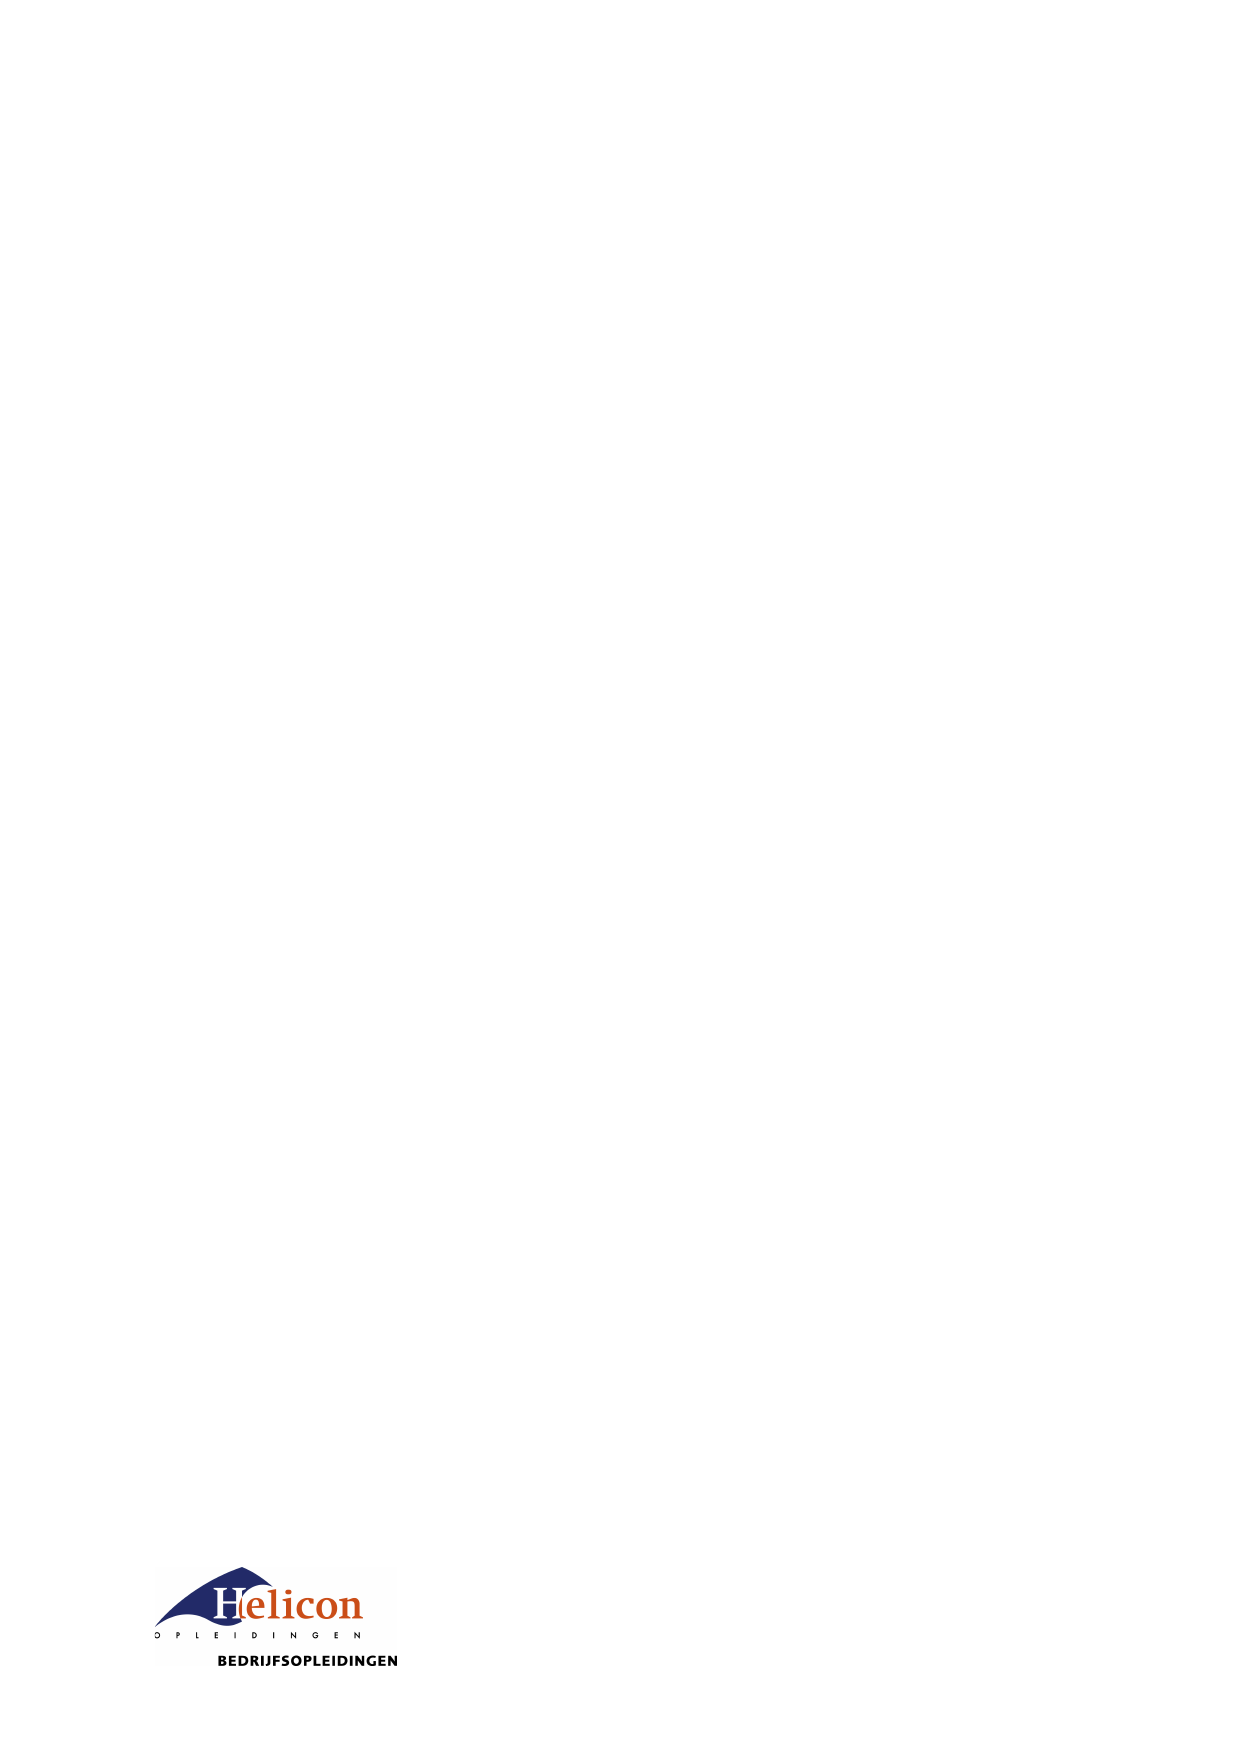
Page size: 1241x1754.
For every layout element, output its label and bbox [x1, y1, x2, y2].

picture [154, 1567, 397, 1666]
